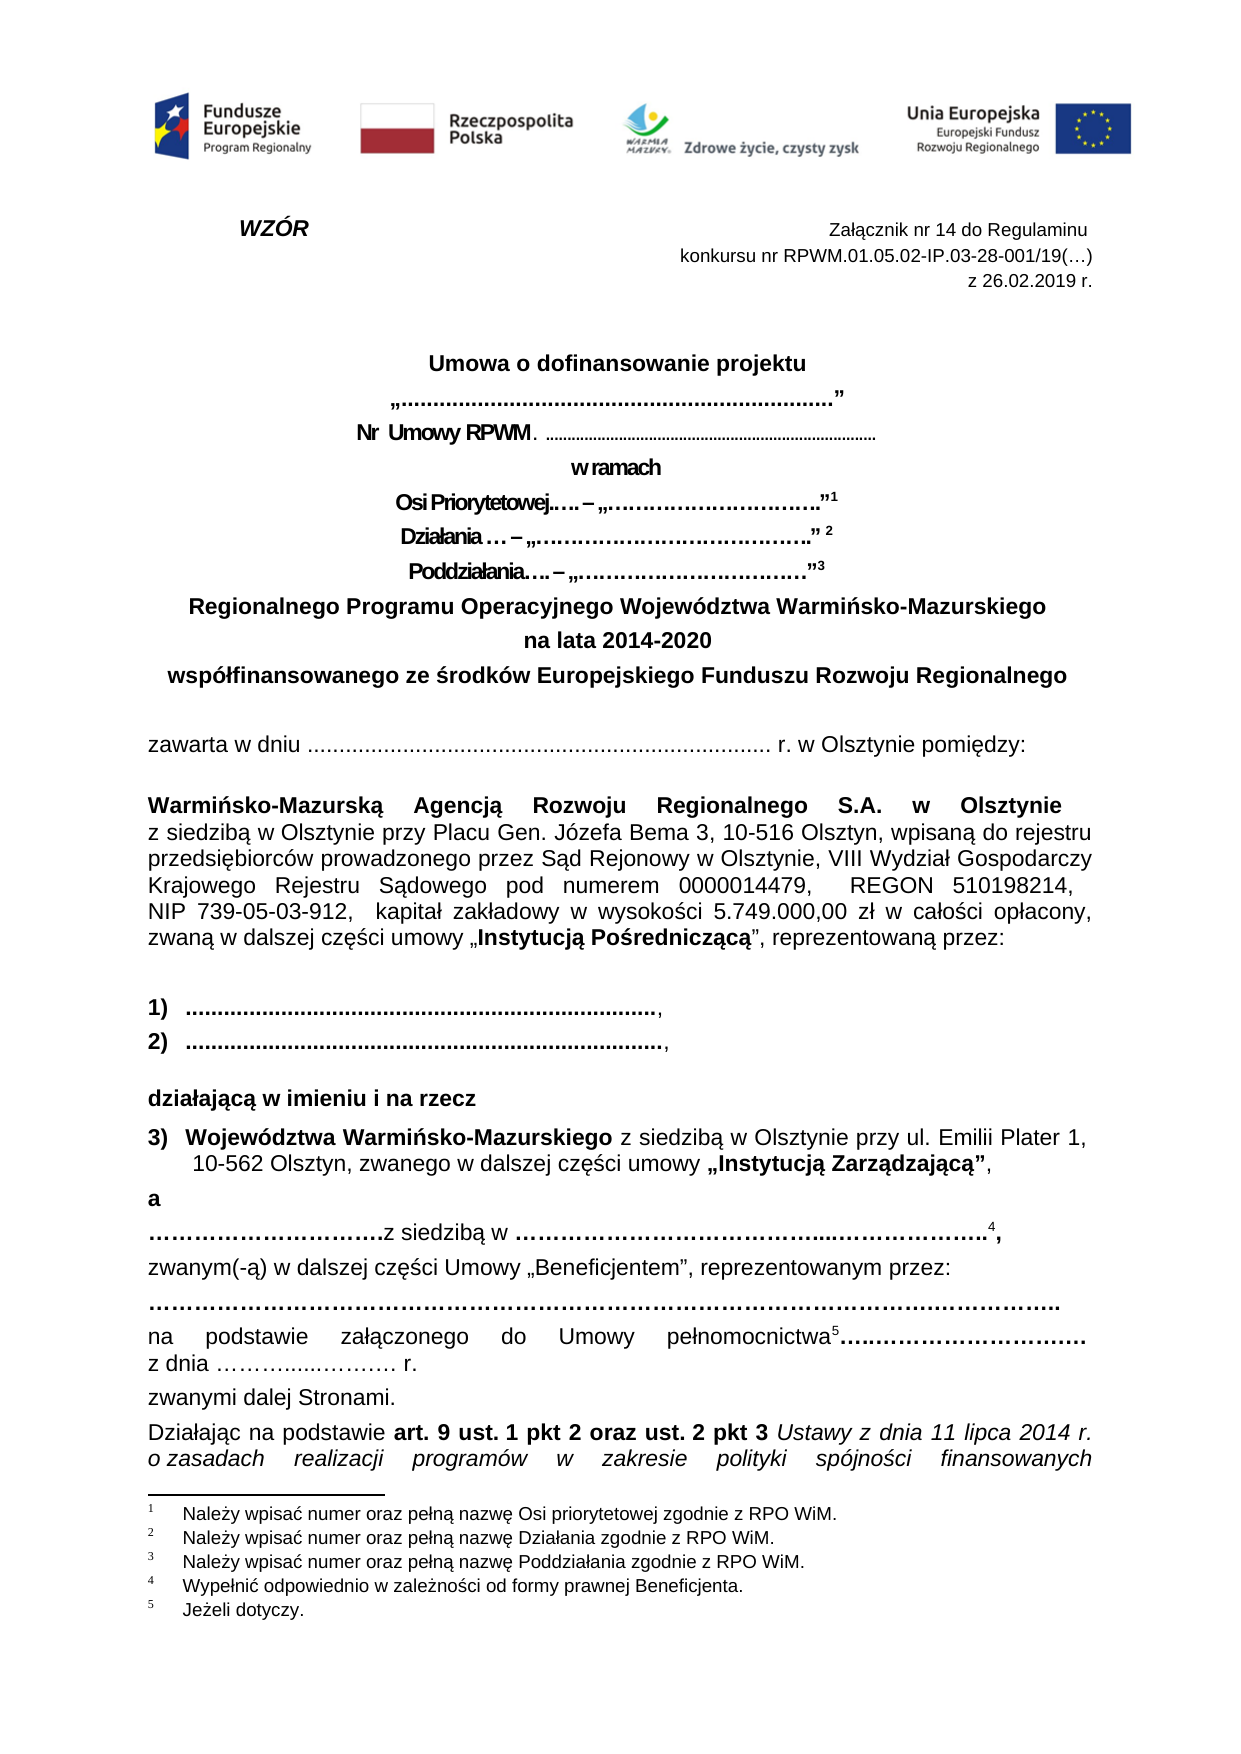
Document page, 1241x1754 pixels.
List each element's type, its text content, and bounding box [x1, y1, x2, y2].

text Umowa o dofinansowanie projektu [148, 350, 1087, 376]
list .........................................................................., [148, 994, 1087, 1020]
title Osi Priorytetowej.…. – „………………………….” [148, 489, 1087, 515]
text zwanymi dalej Stronami. [148, 1384, 1087, 1411]
list Województwa Warmińsko-Mazurskiego z siedzibą w Olsztynie przy ul. Emilii Plater 1, 10-562 Olsztyn, zwanego w dalszej części umowy „Instytucją Zarządzającą”, [148, 1123, 1087, 1176]
text na lata 2014-2020 [148, 627, 1087, 654]
text na podstawie załączonego do Umowy pełnomocnictwa…..…………………….… z dnia ………......…….… r. [148, 1323, 1087, 1376]
title w ramach [148, 454, 1087, 480]
picture [118, 73, 1168, 179]
list ..........................................................................., [148, 1028, 1087, 1055]
text Warmińsko-Mazurską Agencją Rozwoju Regionalnego S.A. w Olsztynie z siedzibą w Olsztynie przy Placu Gen. Józefa Bema 3, 10-516 Olsztyn, wpisaną do rejestru przedsiębiorców prowadzonego przez Sąd Rejonowy w Olsztynie, VIII Wydział Gospodarczy Krajowego Rejestru Sądowego pod numerem 0000014479, REGON 510198214, NIP 739-05-03-912, kapitał zakładowy w wysokości 5.749.000,00 zł w całości opłacony, zwaną w dalszej części umowy „Instytucją Pośredniczącą”, reprezentowaną przez: [148, 792, 1093, 951]
text Regionalnego Programu Operacyjnego Województwa Warmińsko-Mazurskiego [148, 593, 1087, 619]
title Działania … – „………………………………….” [148, 523, 1087, 550]
title Nr Umowy RPWM. ............................................................................. [148, 419, 1087, 446]
title Poddziałania…. – „……………………………” [148, 558, 1087, 584]
text ………………………………………………………………………………………….…………….. [148, 1288, 1093, 1315]
text współfinansowanego ze środków Europejskiego Funduszu Rozwoju Regionalnego [148, 662, 1087, 688]
text a [148, 1184, 1087, 1211]
text ………………………….z siedzibą w …………………………………....……………….., [148, 1219, 1093, 1246]
text „....................................................................” [148, 384, 1087, 411]
text zawarta w dniu ......................................................................... r. w Olsztynie pomiędzy: [148, 731, 1087, 758]
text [148, 1419, 1093, 1472]
text zwanym(-ą) w dalszej części Umowy „Beneficjentem”, reprezentowanym przez: [148, 1254, 1087, 1280]
text działającą w imieniu i na rzecz [148, 1085, 1087, 1111]
text WZÓR Załącznik nr 14 do Regulaminu konkursu nr RPWM.01.05.02-IP.03-28-001/19(…) z 26.02.2019 r. [148, 215, 1093, 291]
